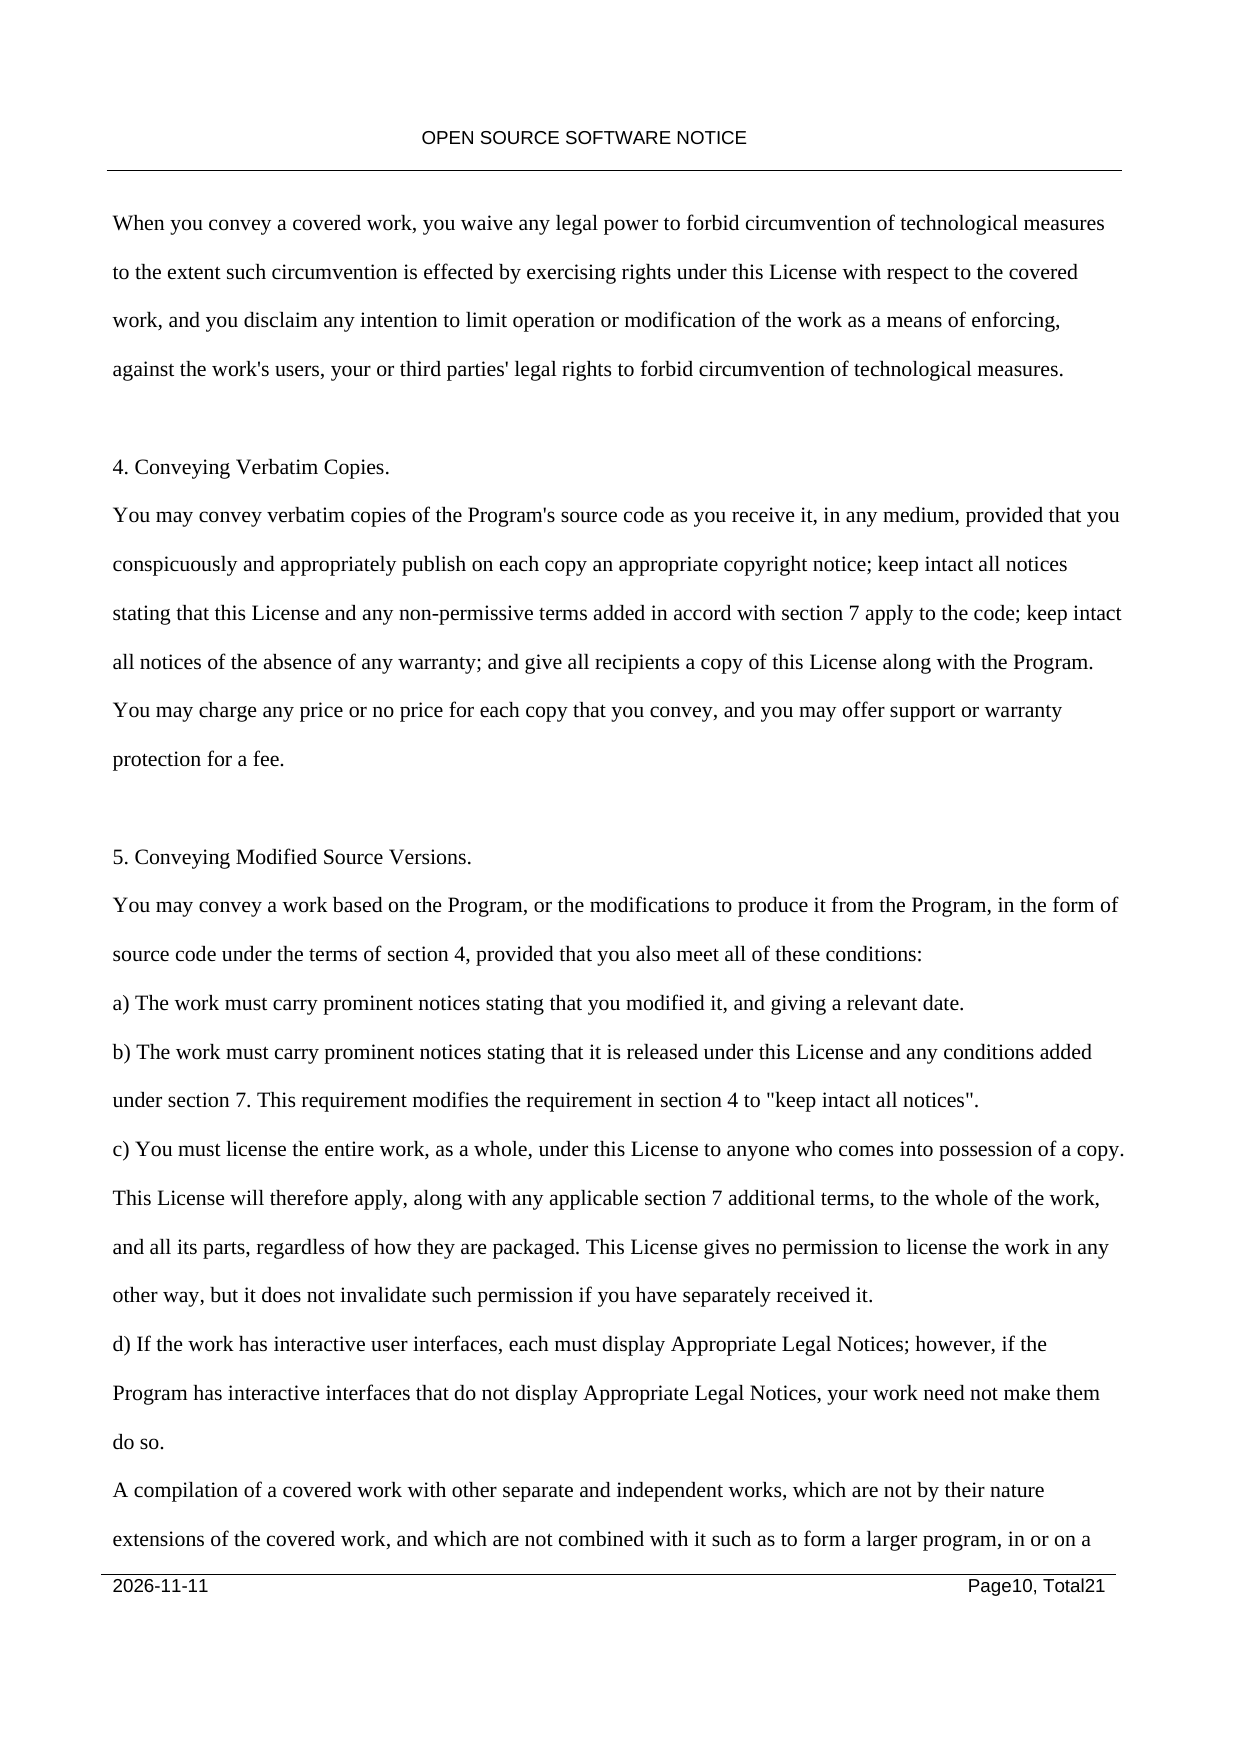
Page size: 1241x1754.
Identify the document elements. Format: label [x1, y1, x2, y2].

text [112, 206, 1128, 1555]
